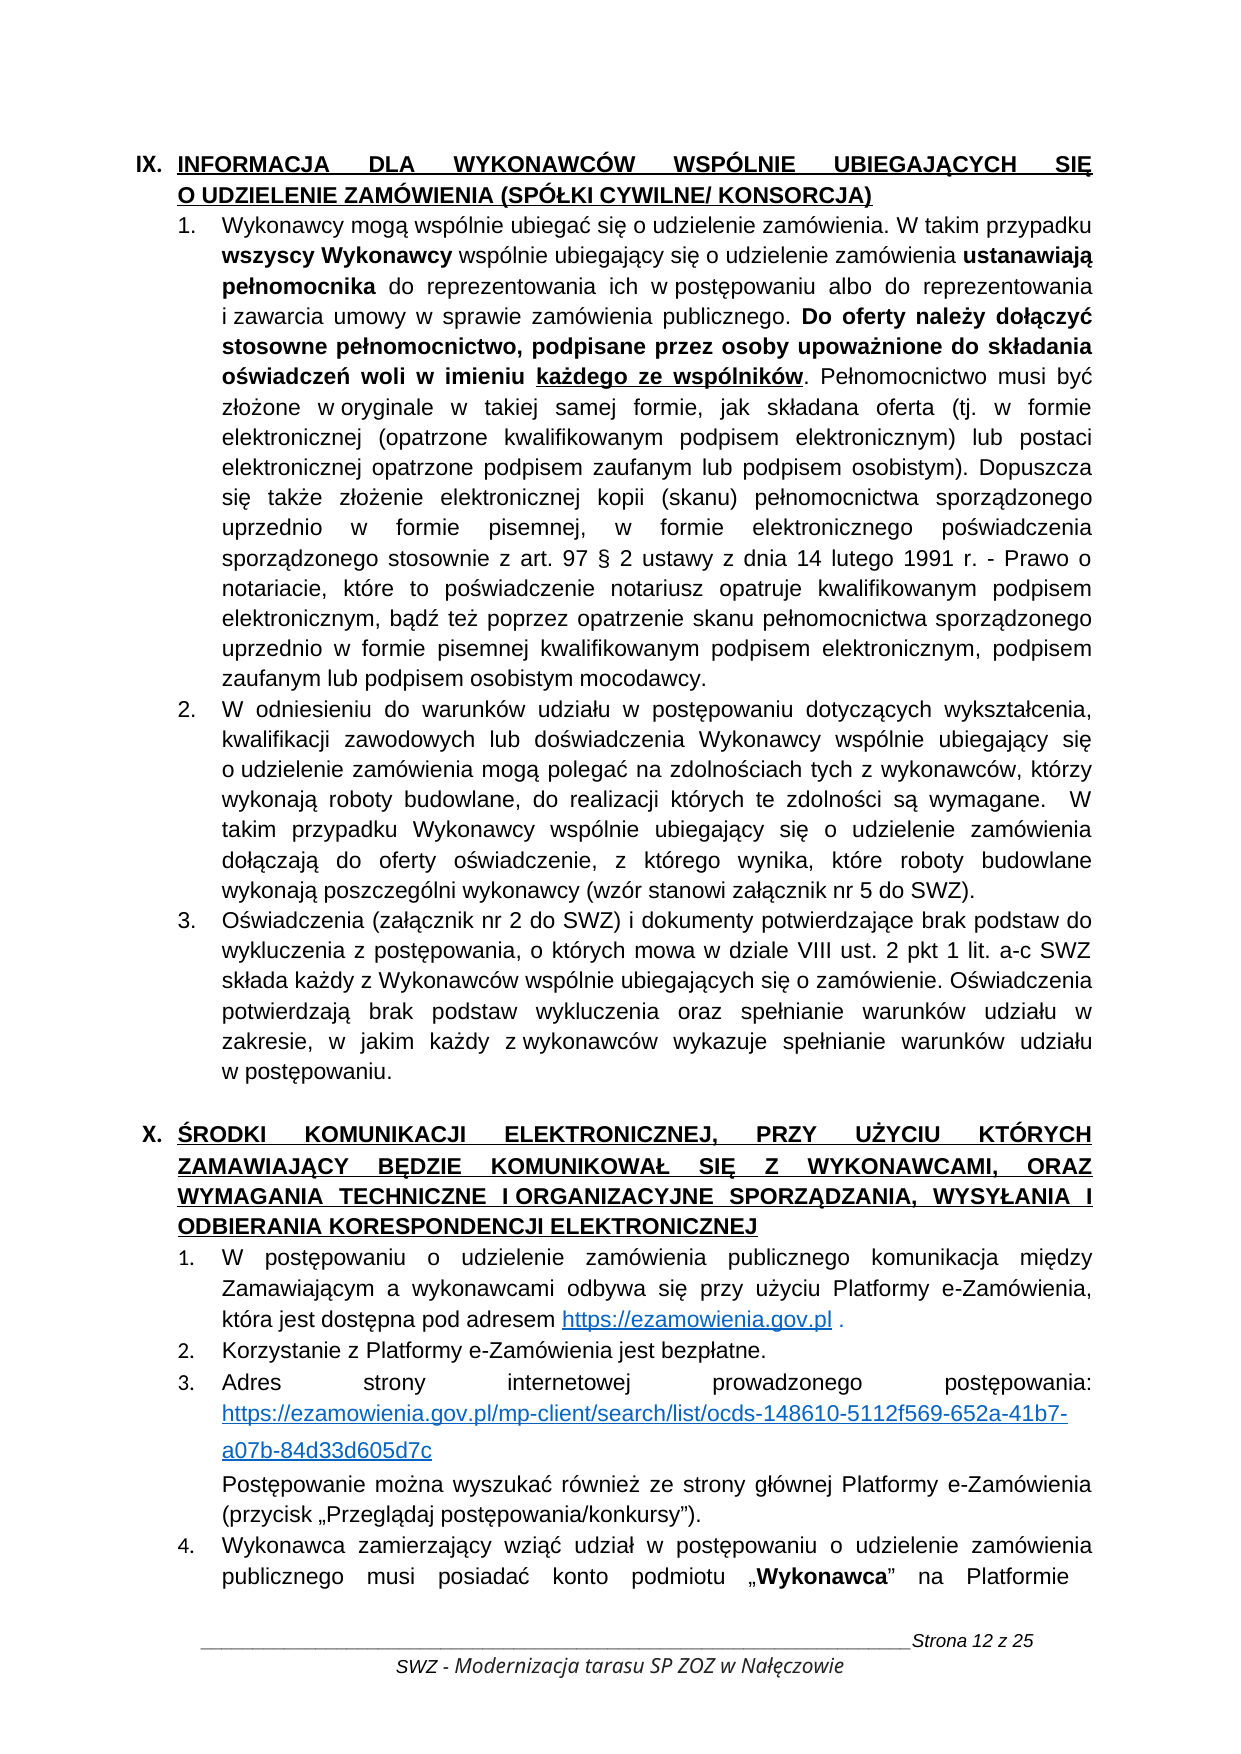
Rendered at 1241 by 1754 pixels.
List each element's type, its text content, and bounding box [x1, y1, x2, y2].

list Korzystanie z Platformy e-Zamówienia jest bezpłatne. [177, 1336, 1092, 1364]
list ŚRODKI KOMUNIKACJI ELEKTRONICZNEJ, PRZY UŻYCIU KTÓRYCH ZAMAWIAJĄCY BĘDZIE KOMUNIKOWAŁ SIĘ Z WYKONAWCAMI, ORAZ WYMAGANIA TECHNICZNE I ORGANIZACYJNE SPORZĄDZANIA, WYSYŁANIA I ODBIERANIA KORESPONDENCJI ELEKTRONICZNEJ [162, 1118, 1092, 1240]
list Wykonawcy mogą wspólnie ubiegać się o udzielenie zamówienia. W takim przypadku wszyscy Wykonawcy wspólnie ubiegający się o udzielenie zamówienia ustanawiają pełnomocnika do reprezentowania ich w postępowaniu albo do reprezentowania i zawarcia umowy w sprawie zamówienia publicznego. Do oferty należy dołączyć stosowne pełnomocnictwo, podpisane przez osoby upoważnione do składania oświadczeń woli w imieniu każdego ze wspólników. Pełnomocnictwo musi być złożone w oryginale w takiej samej formie, jak składana oferta (tj. w formie elektronicznej (opatrzone kwalifikowanym podpisem elektronicznym) lub postaci elektronicznej opatrzone podpisem zaufanym lub podpisem osobistym). Dopuszcza się także złożenie elektronicznej kopii (skanu) pełnomocnictwa sporządzonego uprzednio w formie pisemnej, w formie elektronicznego poświadczenia sporządzonego stosownie z art. 97 § 2 ustawy z dnia 14 lutego 1991 r. - Prawo o notariacie, które to poświadczenie notariusz opatruje kwalifikowanym podpisem elektronicznym, bądź też poprzez opatrzenie skanu pełnomocnictwa sporządzonego uprzednio w formie pisemnej kwalifikowanym podpisem elektronicznym, podpisem zaufanym lub podpisem osobistym mocodawcy. [177, 212, 1092, 692]
text Postępowanie można wyszukać również ze strony głównej Platformy e-Zamówienia (przycisk „Przeglądaj postępowania/konkursy”). [222, 1471, 1092, 1527]
list W odniesieniu do warunków udziału w postępowaniu dotyczących wykształcenia, kwalifikacji zawodowych lub doświadczenia Wykonawcy wspólnie ubiegający się o udzielenie zamówienia mogą polegać na zdolnościach tych z wykonawców, którzy wykonają roboty budowlane, do realizacji których te zdolności są wymagane. W takim przypadku Wykonawcy wspólnie ubiegający się o udzielenie zamówienia dołączają do oferty oświadczenie, z którego wynika, które roboty budowlane wykonają poszczególni wykonawcy (wzór stanowi załącznik nr 5 do SWZ). [177, 696, 1092, 903]
list W postępowaniu o udzielenie zamówienia publicznego komunikacja między Zamawiającym a wykonawcami odbywa się przy użyciu Platformy e-Zamówienia, która jest dostępna pod adresem https://ezamowienia.gov.pl . [177, 1243, 1092, 1332]
list Adres strony internetowej prowadzonego postępowania: https://ezamowienia.gov.pl/mp-client/search/list/ocds-148610-5112f569-652a-41b7-a07b-84d33d605d7c [177, 1368, 1092, 1465]
list INFORMACJA DLA WYKONAWCÓW WSPÓLNIE UBIEGAJĄCYCH SIĘ O UDZIELENIE ZAMÓWIENIA (SPÓŁKI CYWILNE/ KONSORCJA) [162, 148, 1092, 208]
list Oświadczenia (załącznik nr 2 do SWZ) i dokumenty potwierdzające brak podstaw do wykluczenia z postępowania, o których mowa w dziale VIII ust. 2 pkt 1 lit. a-c SWZ składa każdy z Wykonawców wspólnie ubiegających się o zamówienie. Oświadczenia potwierdzają brak podstaw wykluczenia oraz spełnianie warunków udziału w zakresie, w jakim każdy z wykonawców wykazuje spełnianie warunków udziału w postępowaniu. [177, 907, 1092, 1084]
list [177, 1531, 1092, 1589]
